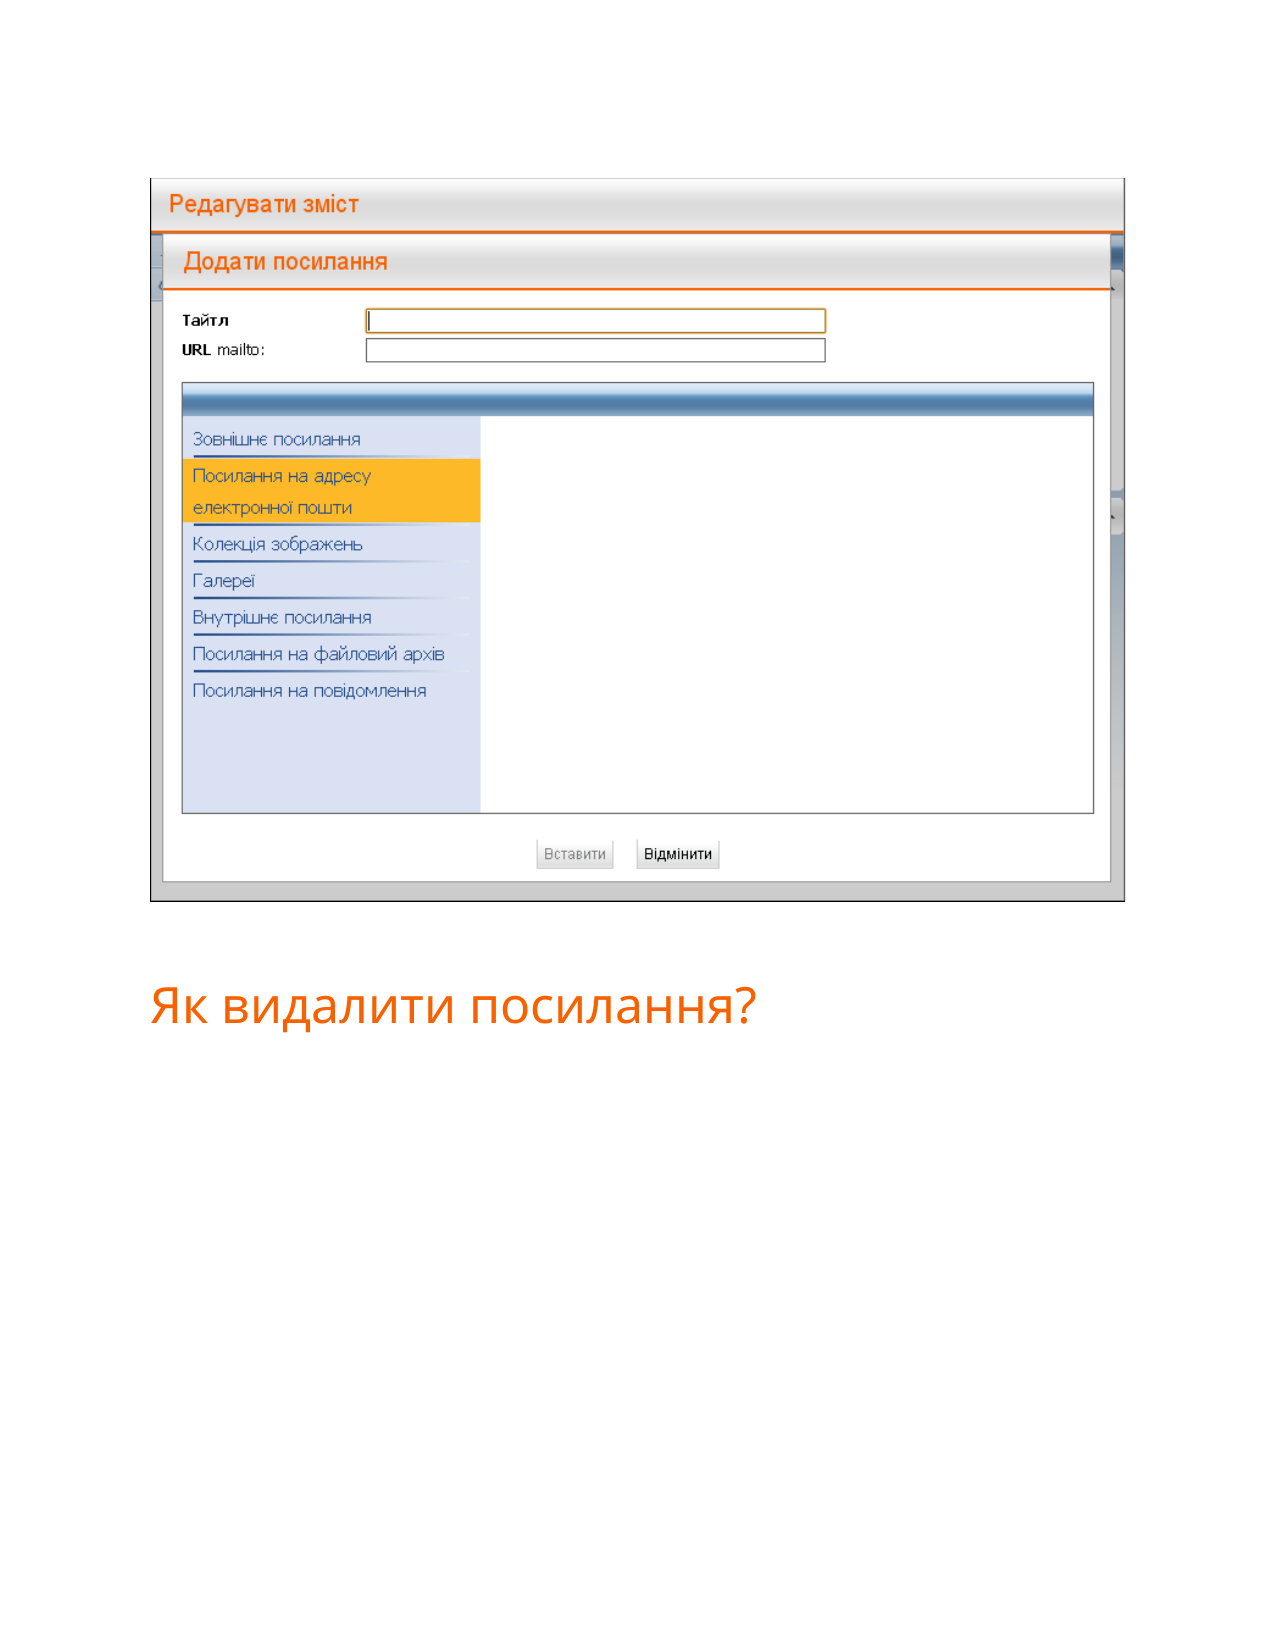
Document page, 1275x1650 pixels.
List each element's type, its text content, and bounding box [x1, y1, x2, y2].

picture [150, 178, 1125, 902]
text Як видалити посилання? [150, 970, 1125, 1038]
